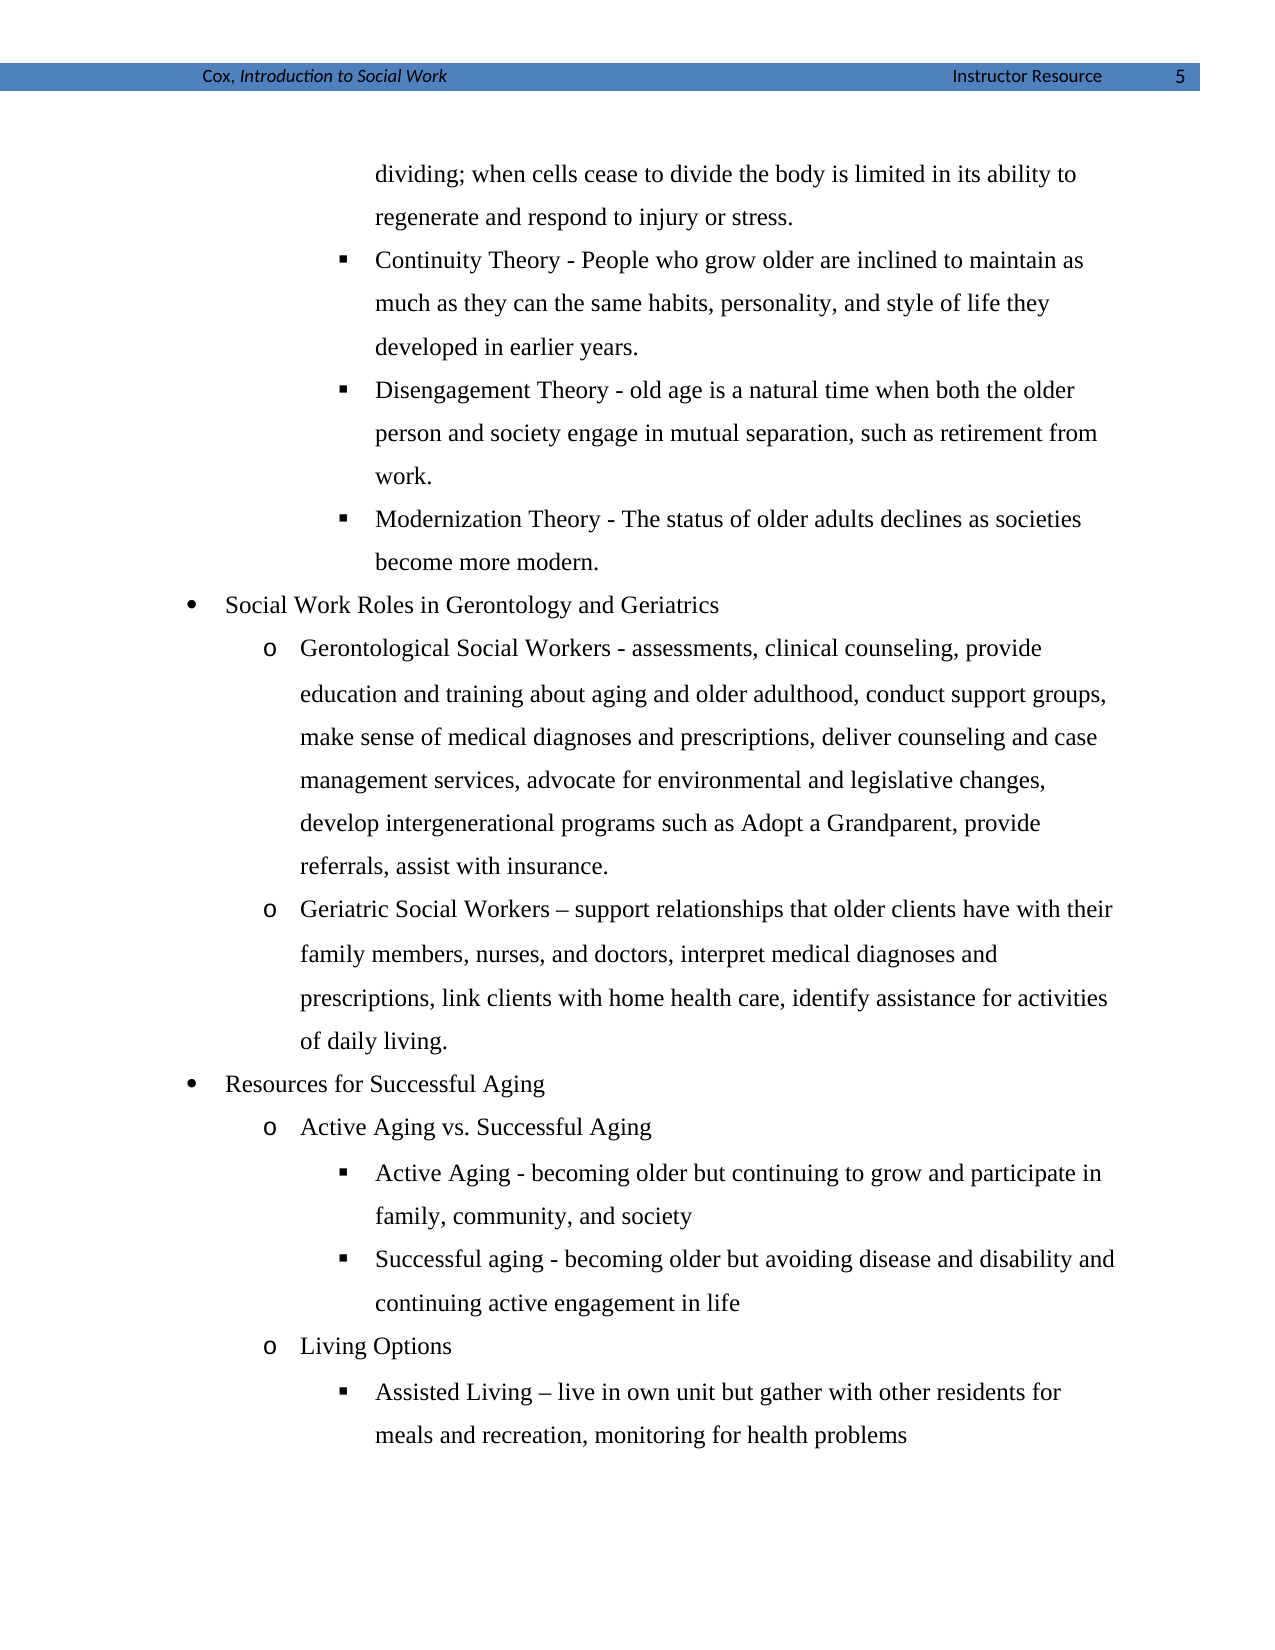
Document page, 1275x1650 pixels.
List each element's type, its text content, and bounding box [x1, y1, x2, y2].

list Continuity Theory - People who grow older are inclined to maintain as much as they can the same habits, personality, and style of life they developed in earlier years. [337, 245, 1125, 360]
list Geriatric Social Workers – support relationships that older clients have with their family members, nurses, and doctors, interpret medical diagnoses and prescriptions, link clients with home health care, identify assistance for activities of daily living. [262, 894, 1125, 1054]
list Active Aging - becoming older but continuing to grow and participate in family, community, and society [337, 1158, 1125, 1230]
list Resources for Successful Aging [187, 1069, 1125, 1098]
list Disengagement Theory - old age is a natural time when both the older person and society engage in mutual separation, such as retirement from work. [337, 375, 1125, 490]
list Gerontological Social Workers - assessments, clinical counseling, provide education and training about aging and older adulthood, conduct support groups, make sense of medical diagnoses and prescriptions, deliver counseling and case management services, advocate for environmental and legislative changes, develop intergenerational programs such as Adopt a Grandparent, provide referrals, assist with insurance. [262, 633, 1125, 880]
list Successful aging - becoming older but avoiding disease and disability and continuing active engagement in life [337, 1244, 1125, 1316]
list Assisted Living – live in own unit but gather with other residents for meals and recreation, monitoring for health problems [337, 1377, 1125, 1449]
list Social Work Roles in Gerontology and Geriatrics [187, 590, 1125, 619]
list Active Aging vs. Successful Aging [262, 1112, 1125, 1143]
list Living Options [262, 1331, 1125, 1362]
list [337, 159, 1125, 231]
list Modernization Theory - The status of older adults declines as societies become more modern. [337, 504, 1125, 576]
